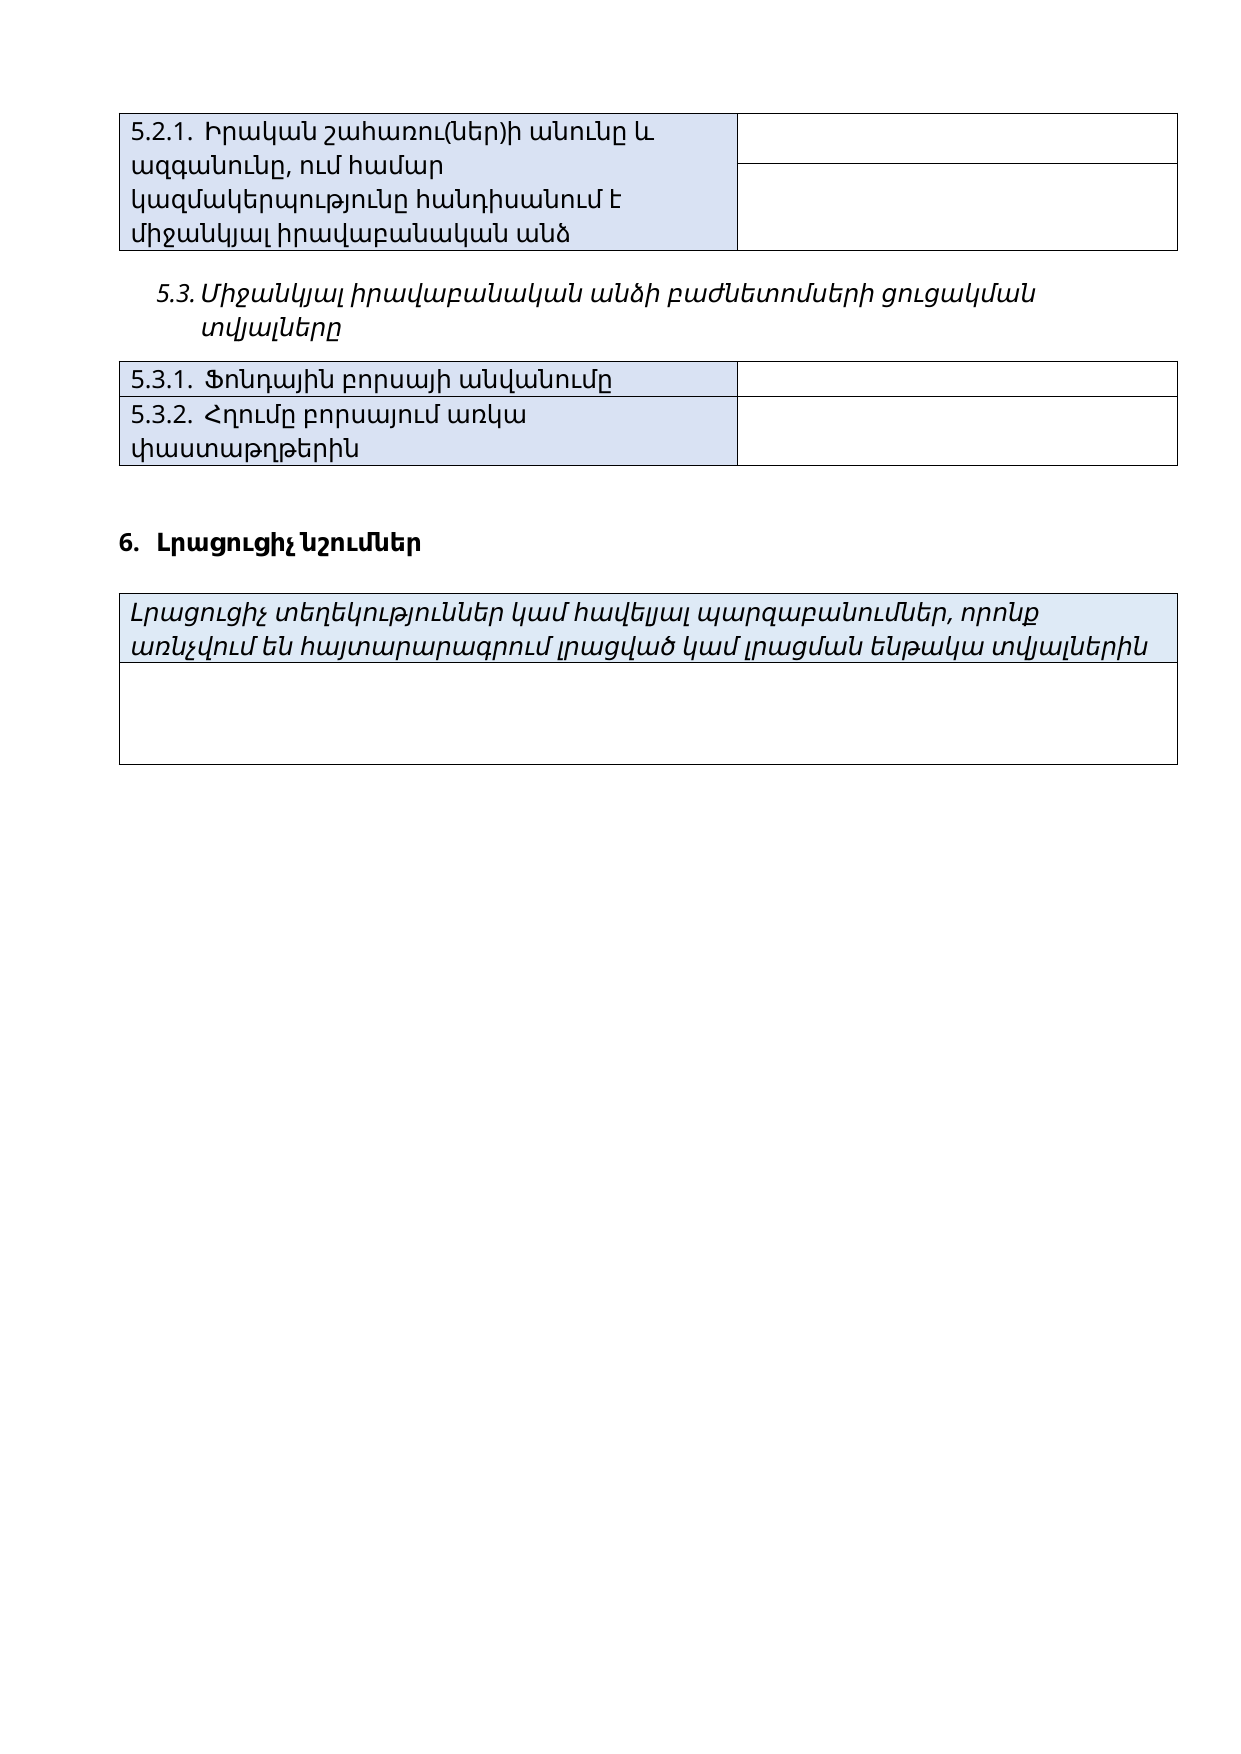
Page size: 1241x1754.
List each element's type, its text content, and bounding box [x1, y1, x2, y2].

table_header Ֆոնդային բորսայի անվանումը [120, 362, 737, 396]
table_cell [738, 397, 1177, 465]
table_cell [738, 164, 1177, 250]
table_header Լրացուցիչ տեղեկություններ կամ հավելյալ պարզաբանումներ, որոնք առնչվում են հայտարարագրում լրացված կամ լրացման ենթակա տվյալներին [120, 594, 1177, 662]
table_header [738, 362, 1177, 396]
list Լրացուցիչ նշումներ [118, 525, 1171, 559]
list Միջանկյալ իրավաբանական անձի բաժնետոմսերի ցուցակման տվյալները [156, 276, 1171, 344]
table_header Իրական շահառու(ներ)ի անունը և ազգանունը, ում համար կազմակերպությունը հանդիսանում է միջանկյալ իրավաբանական անձ [120, 114, 737, 250]
table_header [738, 114, 1177, 163]
table_cell Հղումը բորսայում առկա փաստաթղթերին [120, 397, 737, 465]
table_cell [120, 663, 1177, 764]
